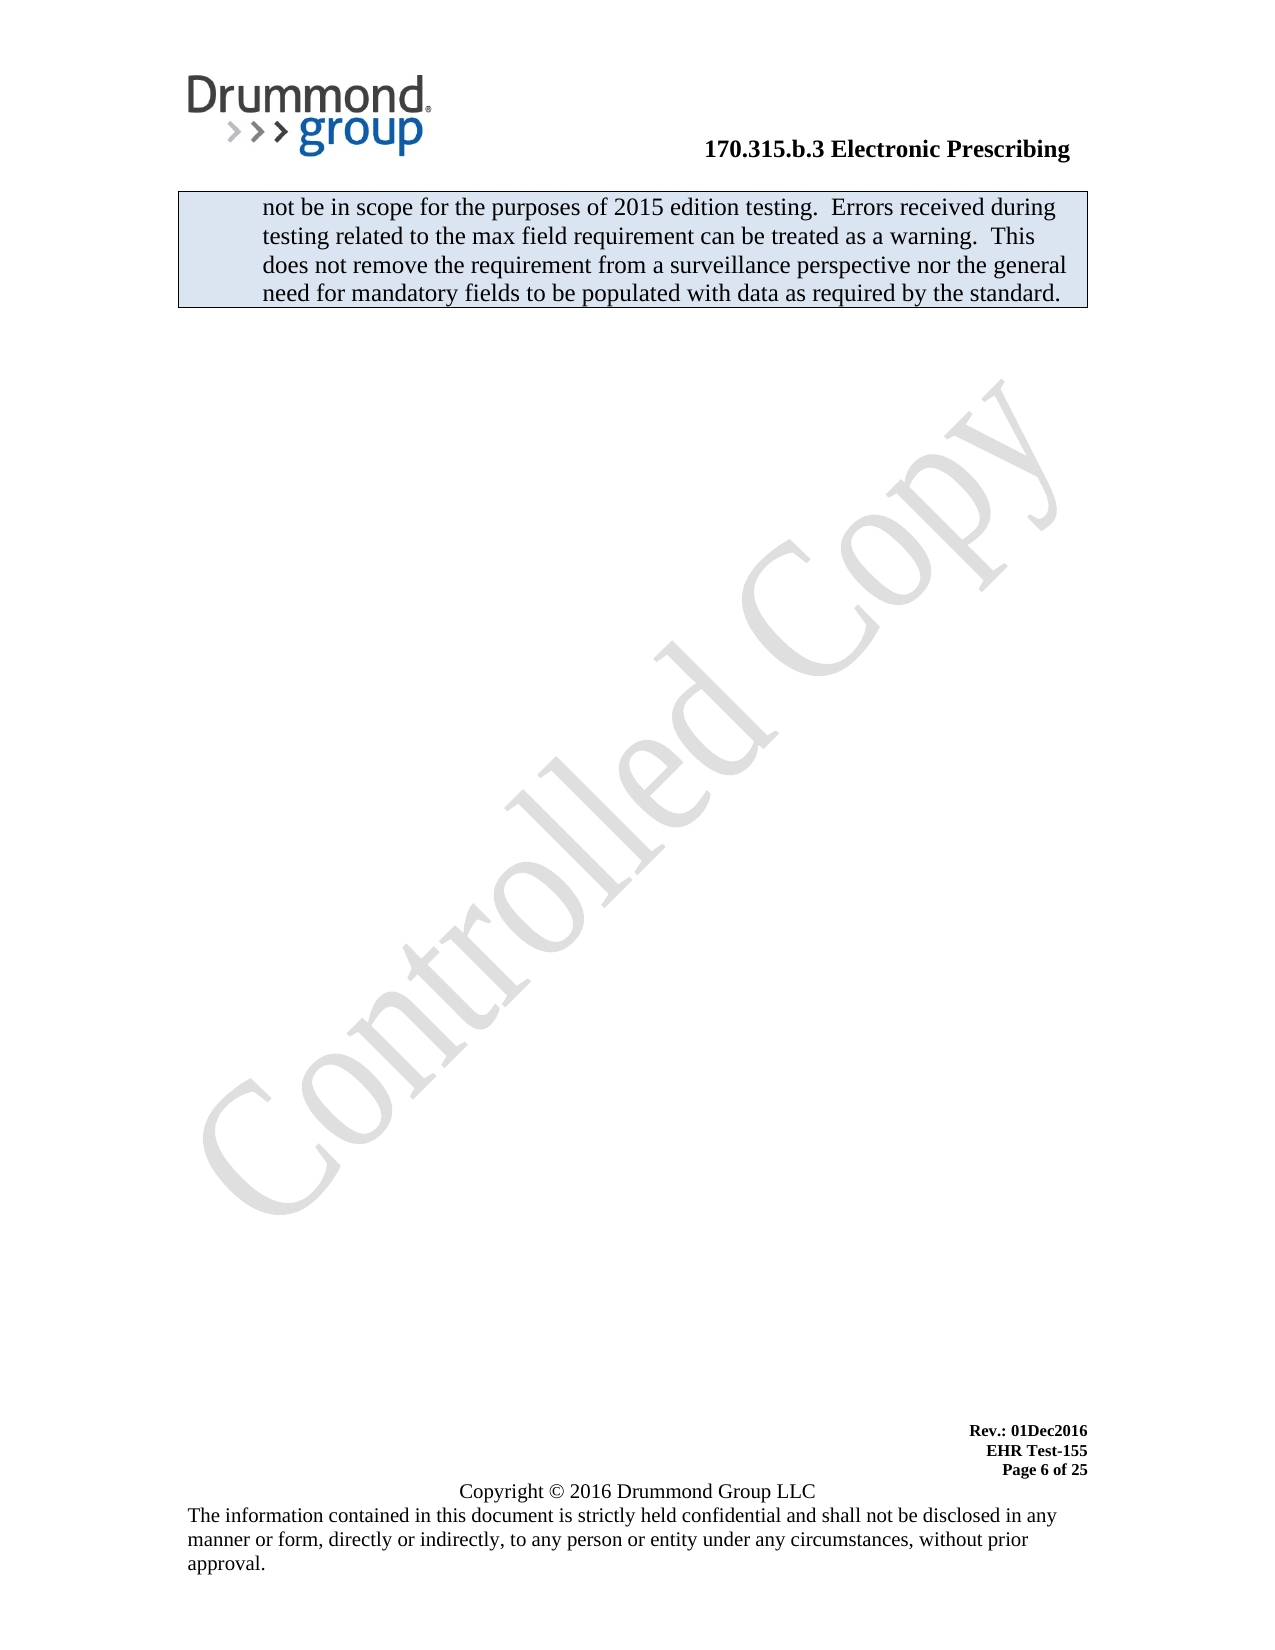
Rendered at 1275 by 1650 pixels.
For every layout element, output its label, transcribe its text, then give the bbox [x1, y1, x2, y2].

picture [187, 75, 433, 157]
